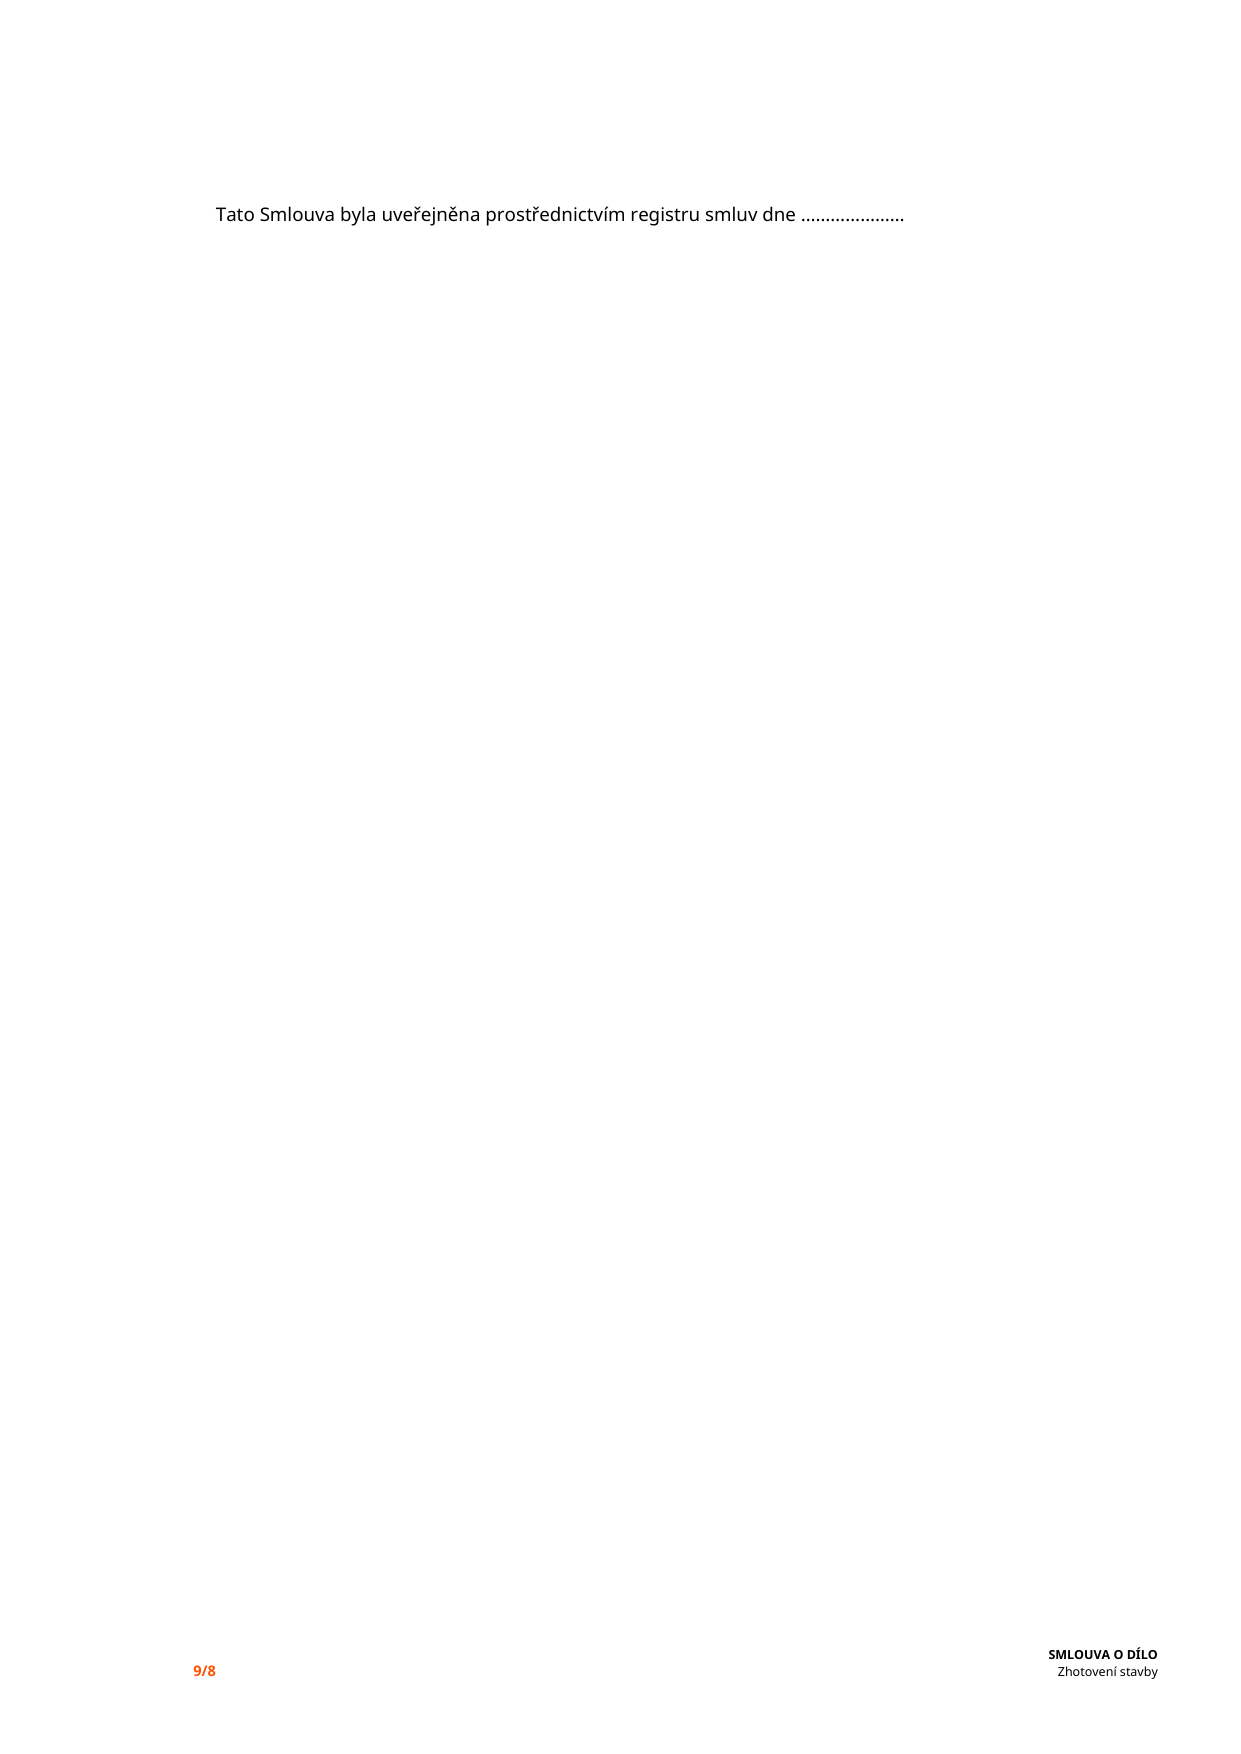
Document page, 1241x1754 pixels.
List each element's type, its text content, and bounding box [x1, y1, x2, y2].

text Tato Smlouva byla uveřejněna prostřednictvím registru smluv dne ………………… [216, 202, 1122, 227]
